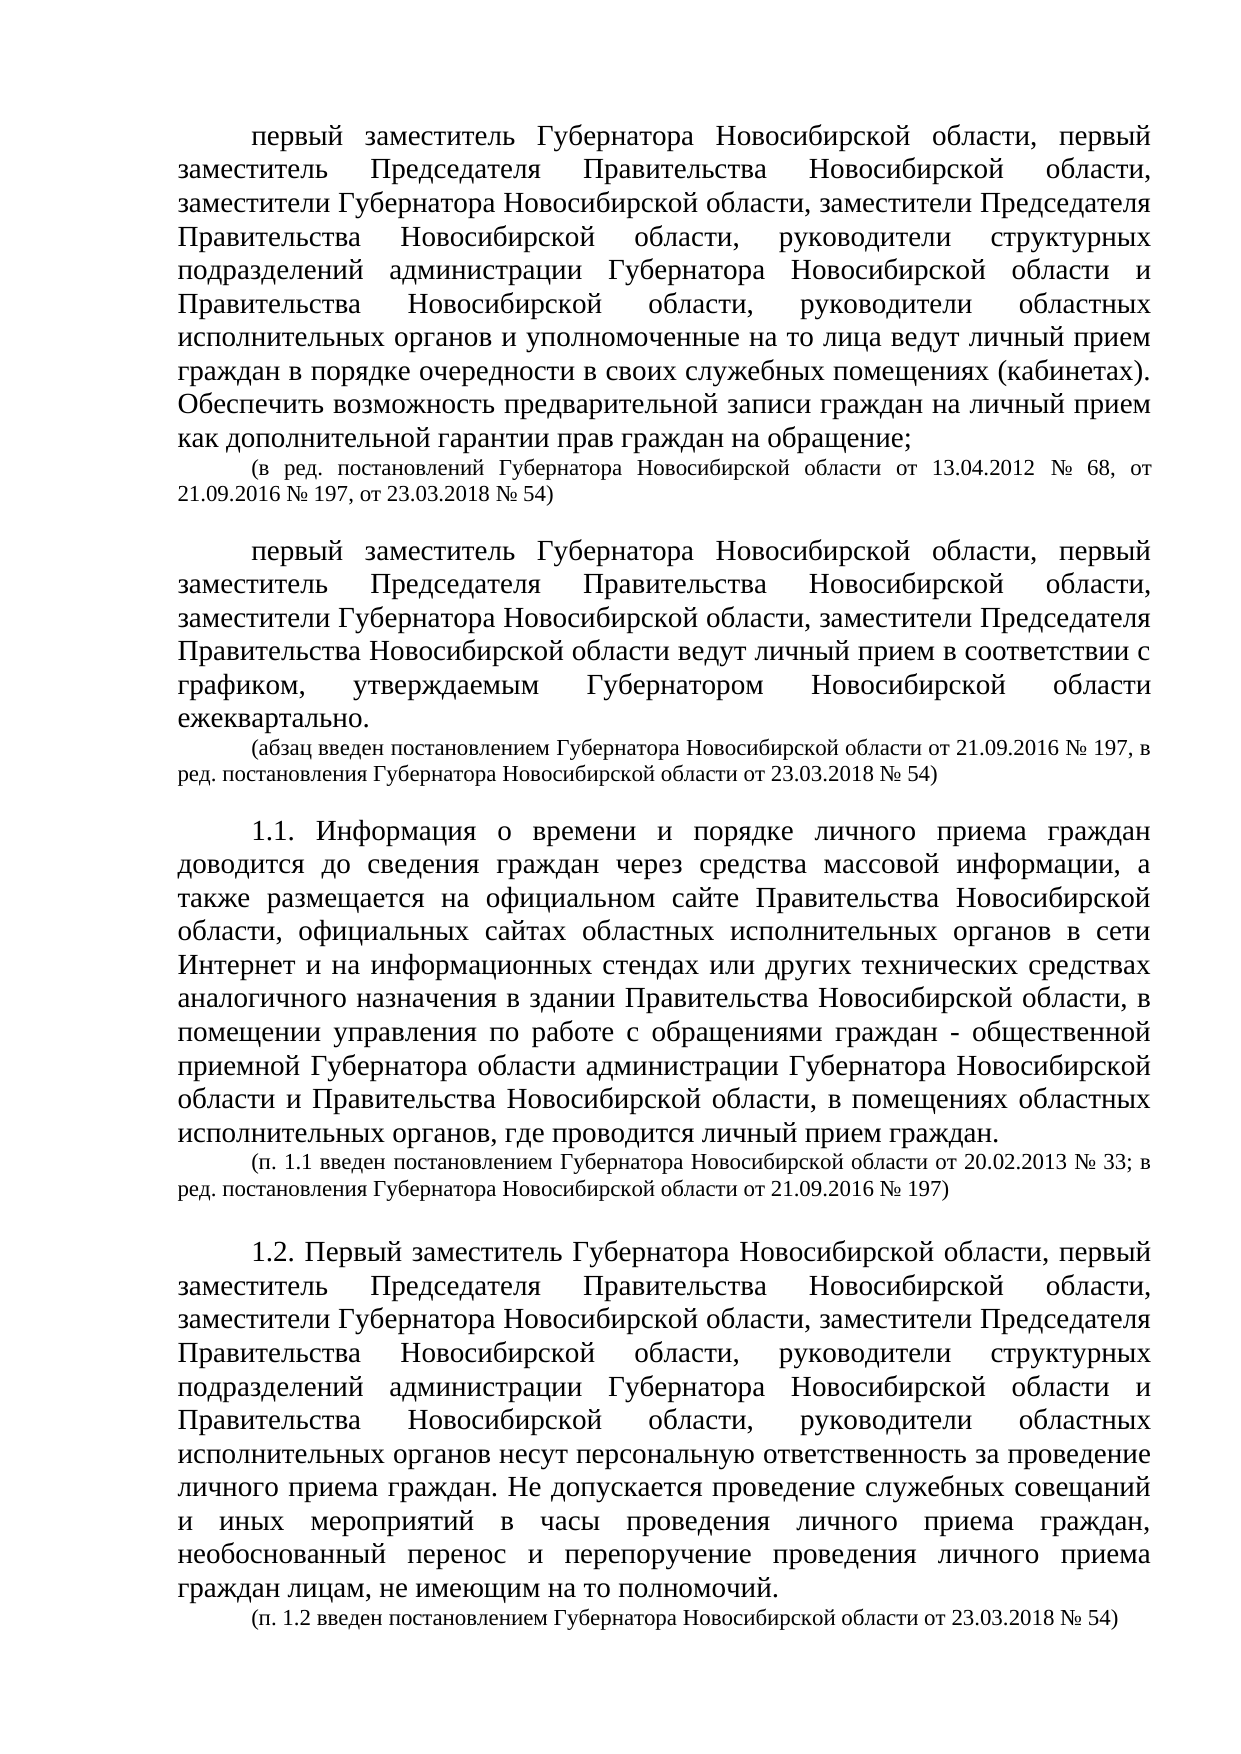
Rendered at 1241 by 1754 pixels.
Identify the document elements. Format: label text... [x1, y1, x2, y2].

text (абзац введен постановлением Губернатора Новосибирской области от 21.09.2016 № 197, в ред. постановления Губернатора Новосибирской области от 23.03.2018 № 54) [177, 734, 1152, 787]
text первый заместитель Губернатора Новосибирской области, первый заместитель Председателя Правительства Новосибирской области, заместители Губернатора Новосибирской области, заместители Председателя Правительства Новосибирской области ведут личный прием в соответствии с графиком, утверждаемым Губернатором Новосибирской области ежеквартально. [177, 533, 1152, 734]
text (в ред. постановлений Губернатора Новосибирской области от 13.04.2012 № 68, от 21.09.2016 № 197, от 23.03.2018 № 54) [177, 453, 1152, 506]
text 1.2. Первый заместитель Губернатора Новосибирской области, первый заместитель Председателя Правительства Новосибирской области, заместители Губернатора Новосибирской области, заместители Председателя Правительства Новосибирской области, руководители структурных подразделений администрации Губернатора Новосибирской области и Правительства Новосибирской области, руководители областных исполнительных органов несут персональную ответственность за проведение личного приема граждан. Не допускается проведение служебных совещаний и иных мероприятий в часы проведения личного приема граждан, необоснованный перенос и перепоручение проведения личного приема граждан лицам, не имеющим на то полномочий. [177, 1234, 1152, 1603]
text (п. 1.1 введен постановлением Губернатора Новосибирской области от 20.02.2013 № 33; в ред. постановления Губернатора Новосибирской области от 21.09.2016 № 197) [177, 1148, 1152, 1201]
text первый заместитель Губернатора Новосибирской области, первый заместитель Председателя Правительства Новосибирской области, заместители Губернатора Новосибирской области, заместители Председателя Правительства Новосибирской области, руководители структурных подразделений администрации Губернатора Новосибирской области и Правительства Новосибирской области, руководители областных исполнительных органов и уполномоченные на то лица ведут личный прием граждан в порядке очередности в своих служебных помещениях (кабинетах). Обеспечить возможность предварительной записи граждан на личный прием как дополнительной гарантии прав граждан на обращение; [177, 118, 1152, 453]
text (п. 1.2 введен постановлением Губернатора Новосибирской области от 23.03.2018 № 54) [177, 1603, 1152, 1630]
text 1.1. Информация о времени и порядке личного приема граждан доводится до сведения граждан через средства массовой информации, а также размещается на официальном сайте Правительства Новосибирской области, официальных сайтах областных исполнительных органов в сети Интернет и на информационных стендах или других технических средствах аналогичного назначения в здании Правительства Новосибирской области, в помещении управления по работе с обращениями граждан - общественной приемной Губернатора области администрации Губернатора Новосибирской области и Правительства Новосибирской области, в помещениях областных исполнительных органов, где проводится личный прием граждан. [177, 813, 1152, 1148]
